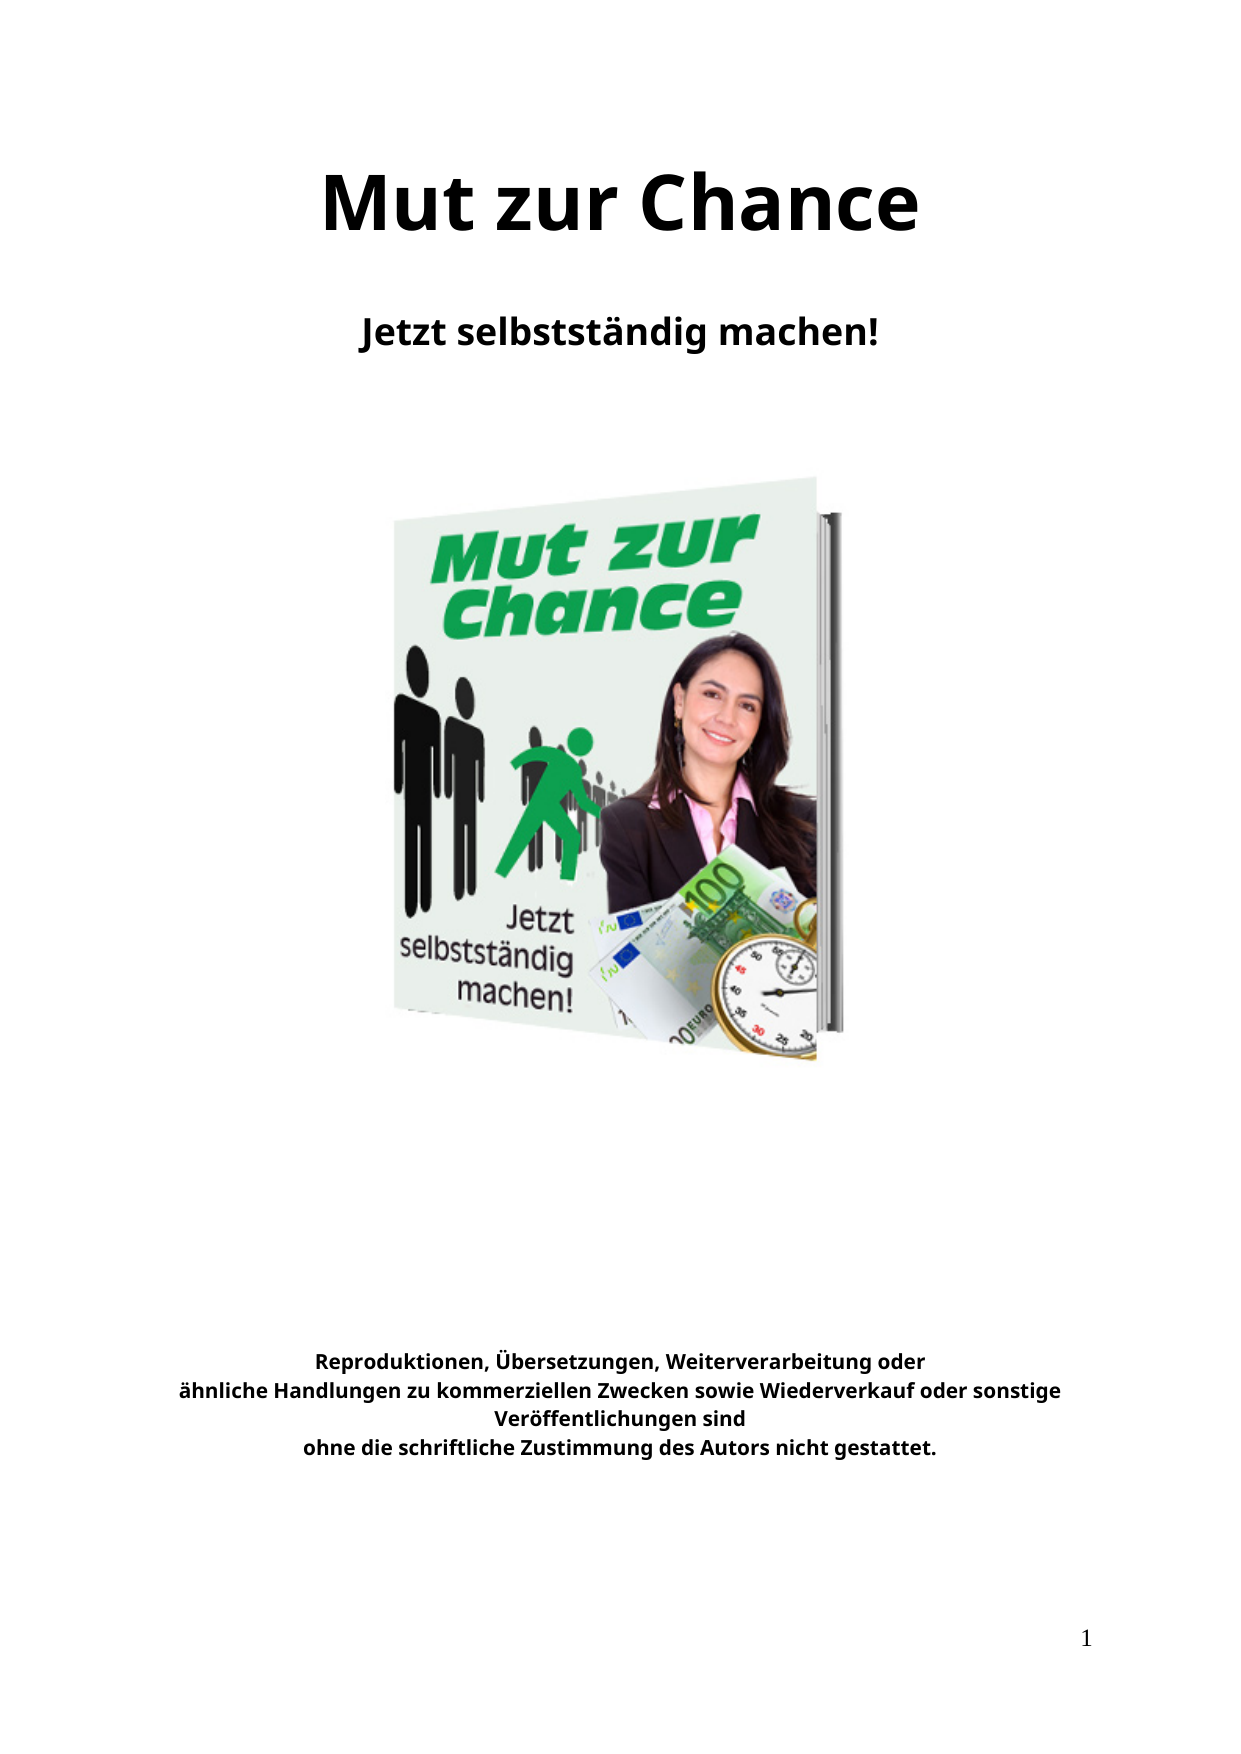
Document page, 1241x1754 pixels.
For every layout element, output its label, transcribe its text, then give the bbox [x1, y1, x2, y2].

text Mut zur Chance [148, 148, 1093, 253]
text ohne die schriftliche Zustimmung des Autors nicht gestattet. [148, 1433, 1093, 1461]
text Reproduktionen, Übersetzungen, Weiterverarbeitung oder [148, 1347, 1093, 1376]
text Jetzt selbstständig machen! [148, 305, 1093, 356]
text ähnliche Handlungen zu kommerziellen Zwecken sowie Wiederverkauf oder sonstige Veröffentlichungen sind [148, 1376, 1093, 1433]
picture [385, 466, 856, 1069]
